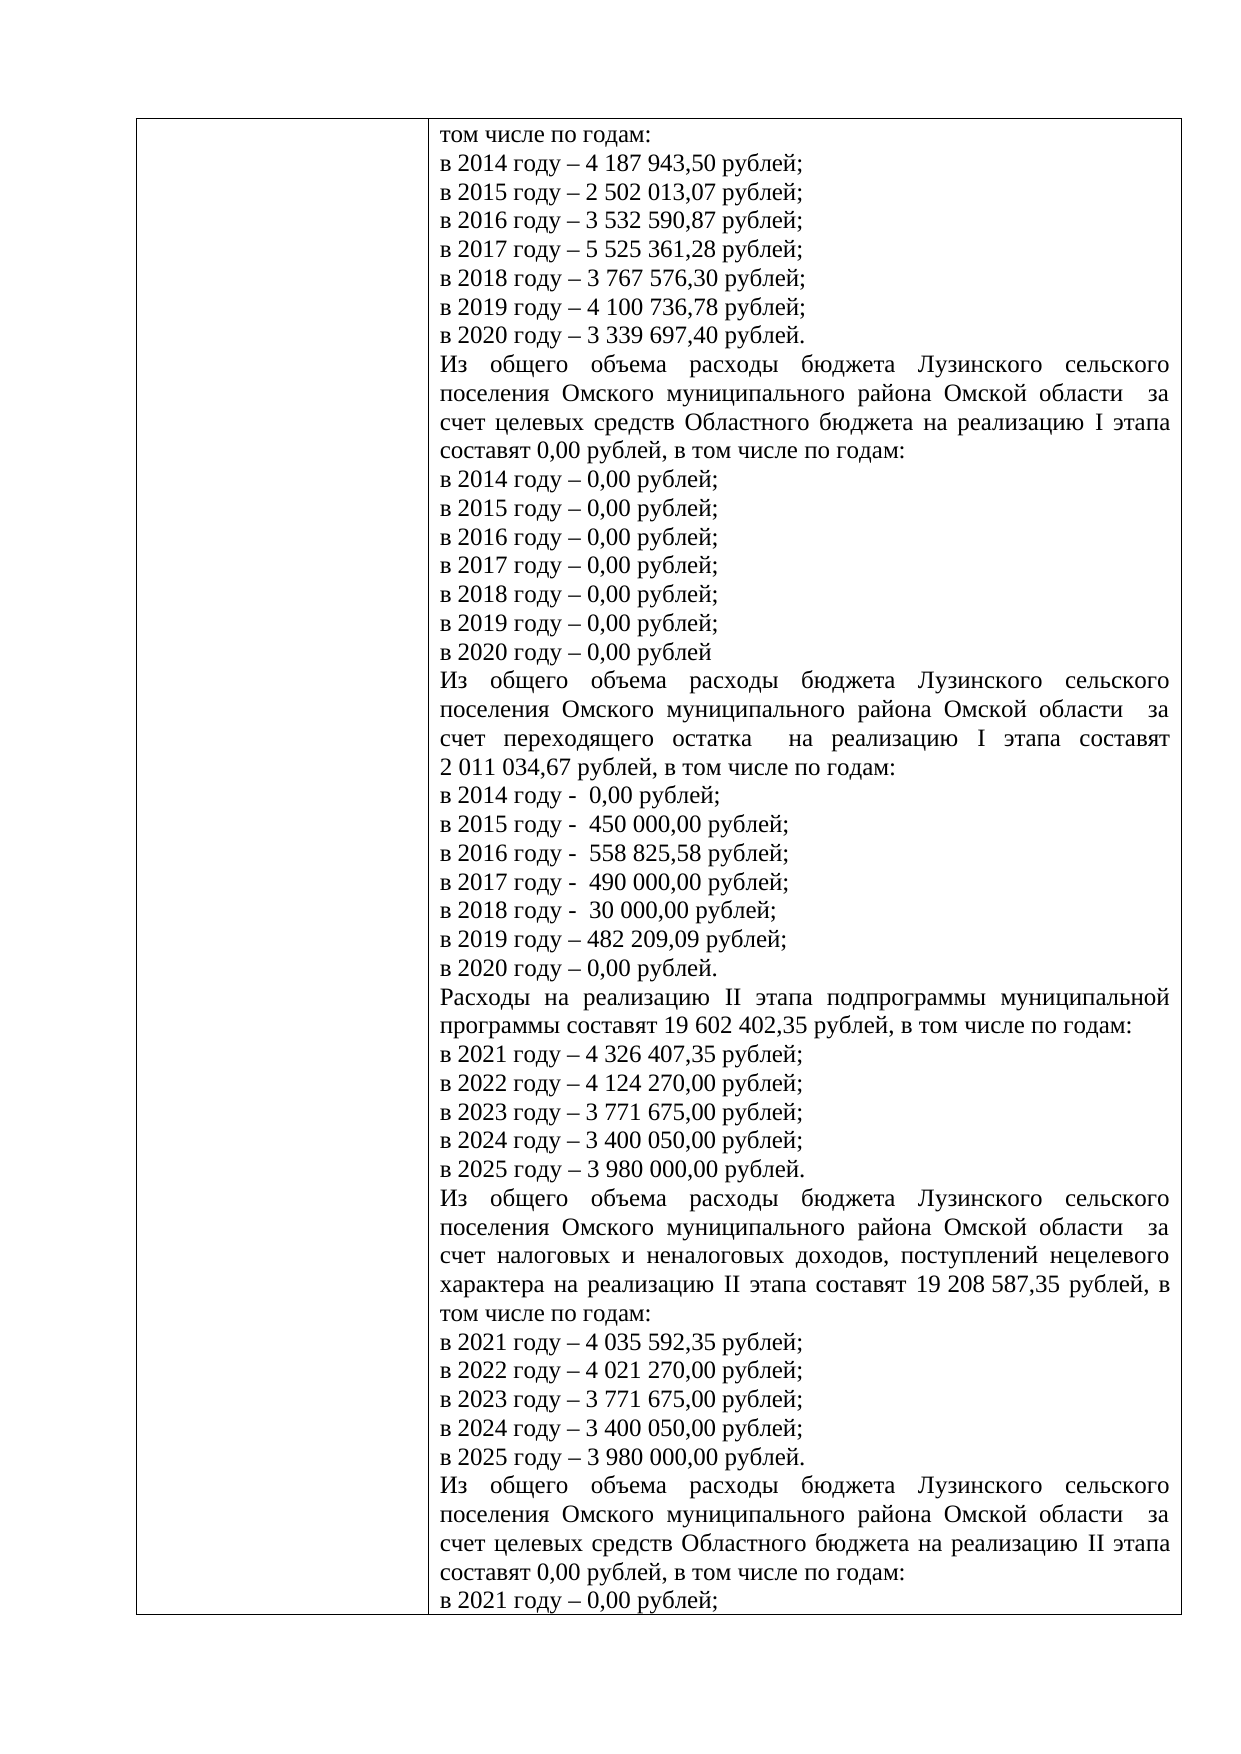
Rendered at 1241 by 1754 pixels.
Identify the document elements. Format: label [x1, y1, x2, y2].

table_cell [429, 119, 1181, 1614]
table_cell [137, 119, 428, 1614]
